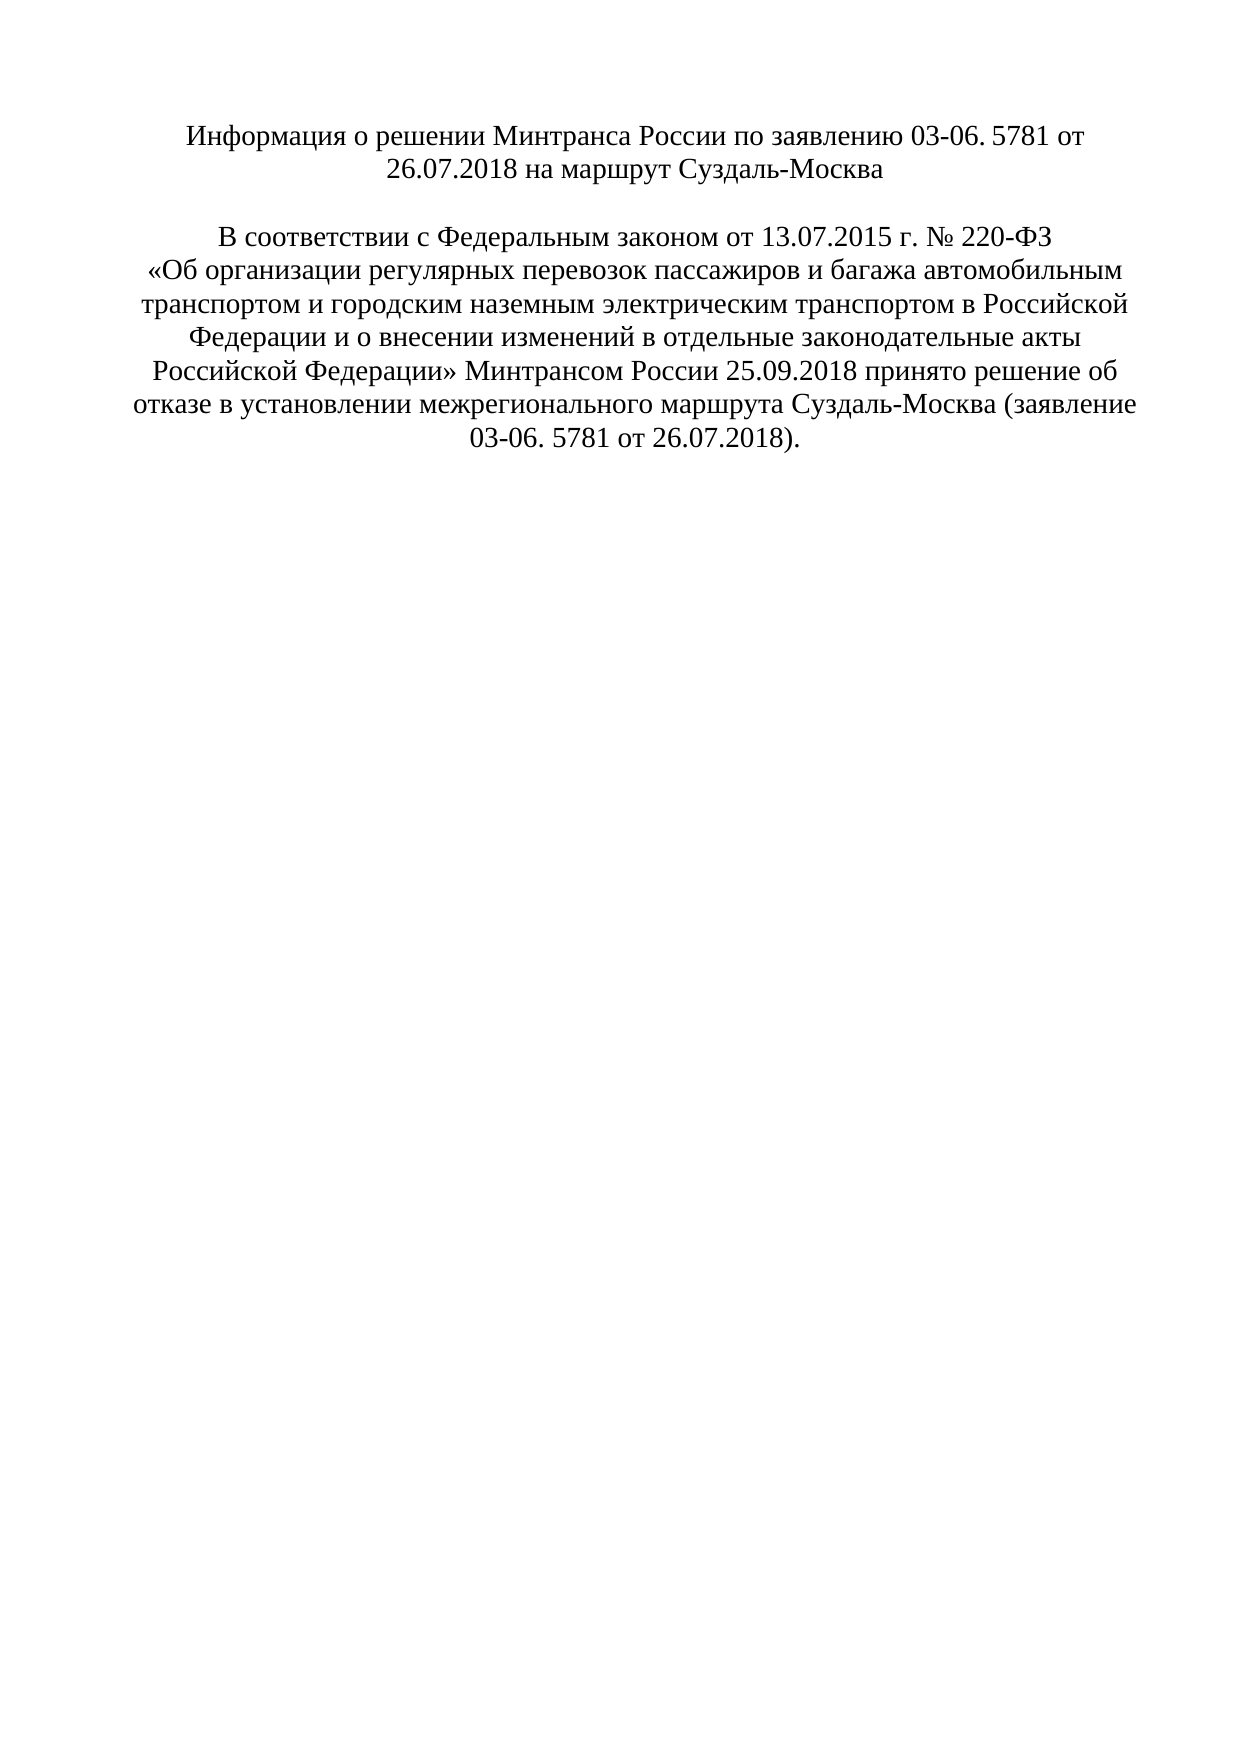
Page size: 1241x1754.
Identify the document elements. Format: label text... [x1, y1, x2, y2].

text Информация о решении Минтранса России по заявлению 03-06. 5781 от 26.07.2018 на маршрут Суздаль-Москва [118, 118, 1152, 185]
text В соответствии с Федеральным законом от 13.07.2015 г. № 220-ФЗ «Об организации регулярных перевозок пассажиров и багажа автомобильным транспортом и городским наземным электрическим транспортом в Российской Федерации и о внесении изменений в отдельные законодательные акты Российской Федерации» Минтрансом России 25.09.2018 принято решение об отказе в установлении межрегионального маршрута Суздаль-Москва (заявление 03-06. 5781 от 26.07.2018). [118, 219, 1152, 453]
